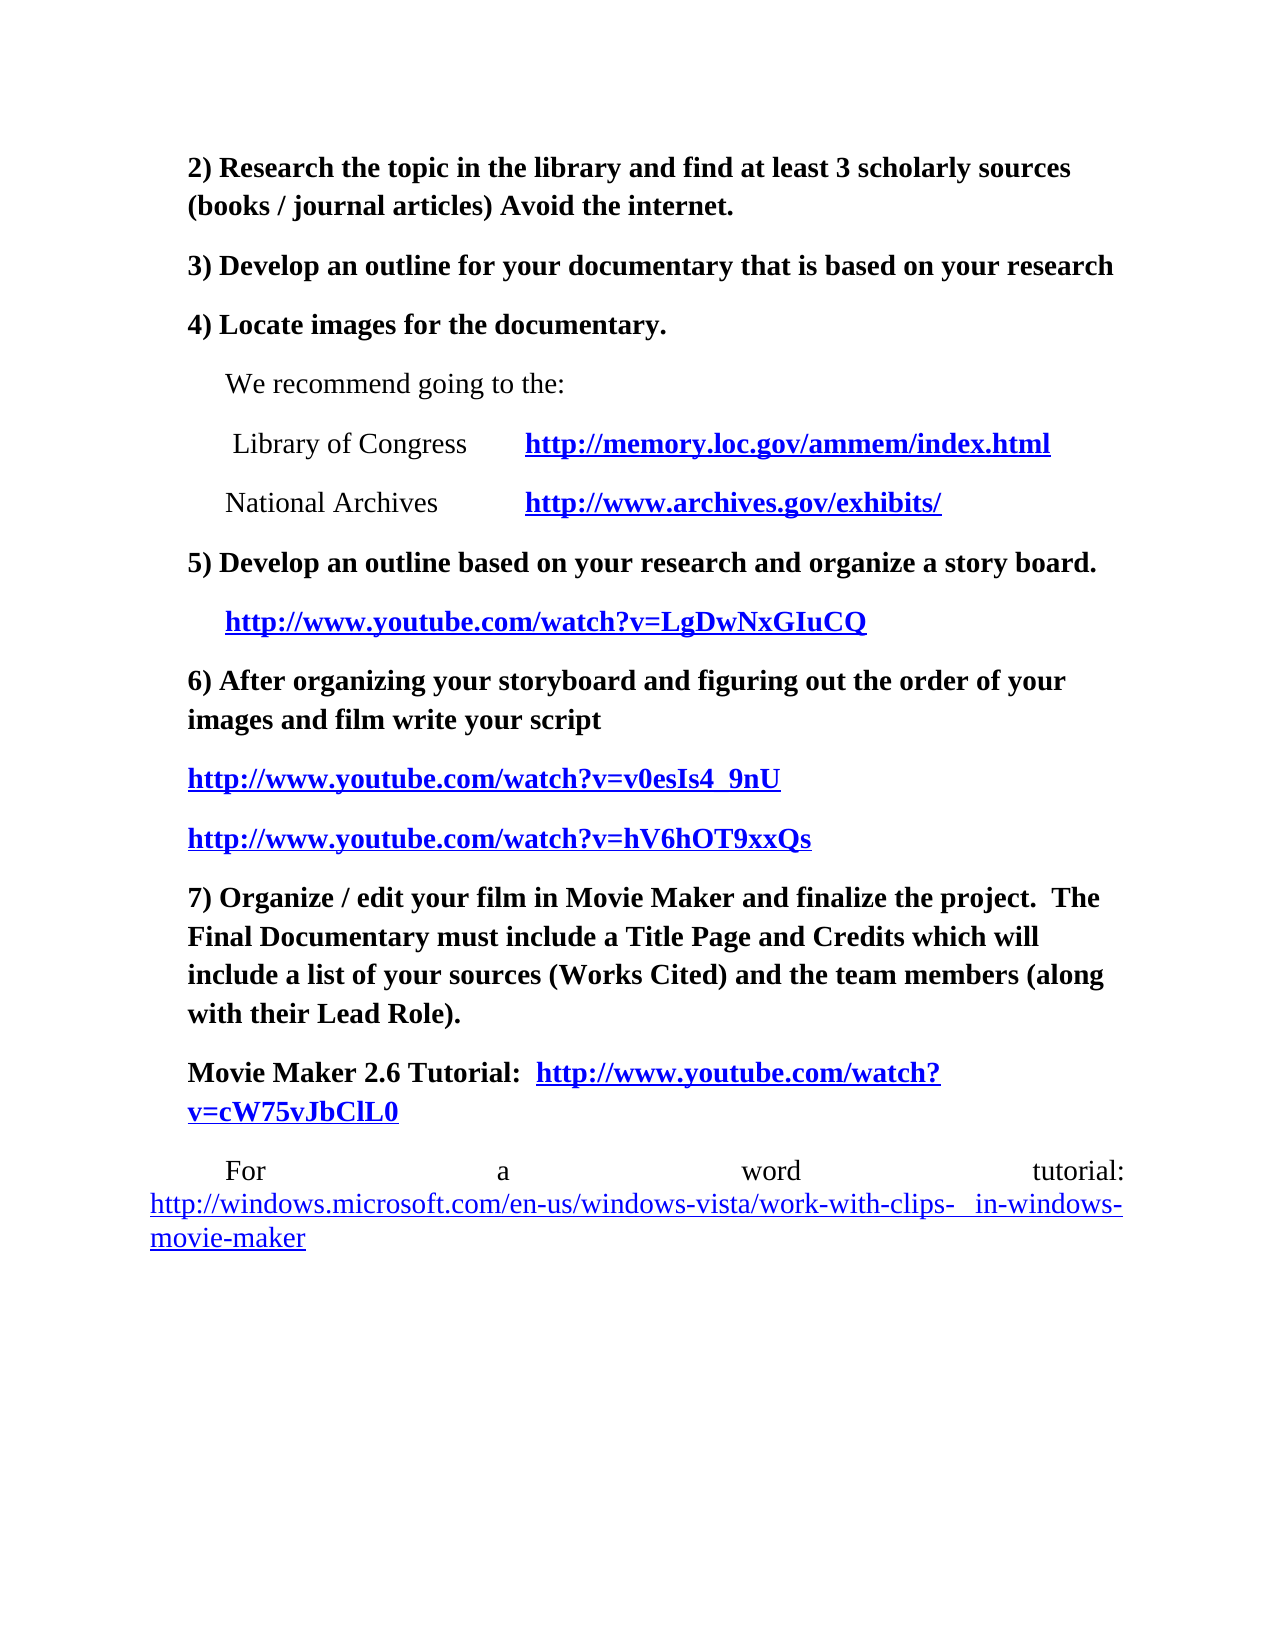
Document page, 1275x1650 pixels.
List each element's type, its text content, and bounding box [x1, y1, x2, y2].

text National Archives http://www.archives.gov/exhibits/ [187, 485, 1125, 519]
text http://www.youtube.com/watch?v=v0esIs4_9nU [187, 761, 1125, 795]
text http://www.youtube.com/watch?v=LgDwNxGIuCQ [187, 604, 1125, 638]
text For a word tutorial: http://windows.microsoft.com/en-us/windows-vista/work-with-clips- in-windows-movie-maker [150, 1153, 1125, 1254]
text http://www.youtube.com/watch?v=hV6hOT9xxQs [187, 821, 1125, 854]
text 4) Locate images for the documentary. [187, 307, 1125, 341]
text 3) Develop an outline for your documentary that is based on your research [187, 248, 1125, 281]
text Library of Congress http://memory.loc.gov/ammem/index.html [187, 426, 1125, 459]
text 2) Research the topic in the library and find at least 3 scholarly sources (books / journal articles) Avoid the internet. [187, 150, 1125, 222]
text 7) Organize / edit your film in Movie Maker and finalize the project. The Final Documentary must include a Title Page and Credits which will include a list of your sources (Works Cited) and the team members (along with their Lead Role). [187, 880, 1125, 1029]
text 6) After organizing your storyboard and figuring out the order of your images and film write your script [187, 663, 1125, 736]
text We recommend going to the: [187, 367, 1125, 400]
text Movie Maker 2.6 Tutorial: http://www.youtube.com/watch?v=cW75vJbClL0 [187, 1055, 1125, 1127]
text 5) Develop an outline based on your research and organize a story board. [187, 545, 1125, 578]
